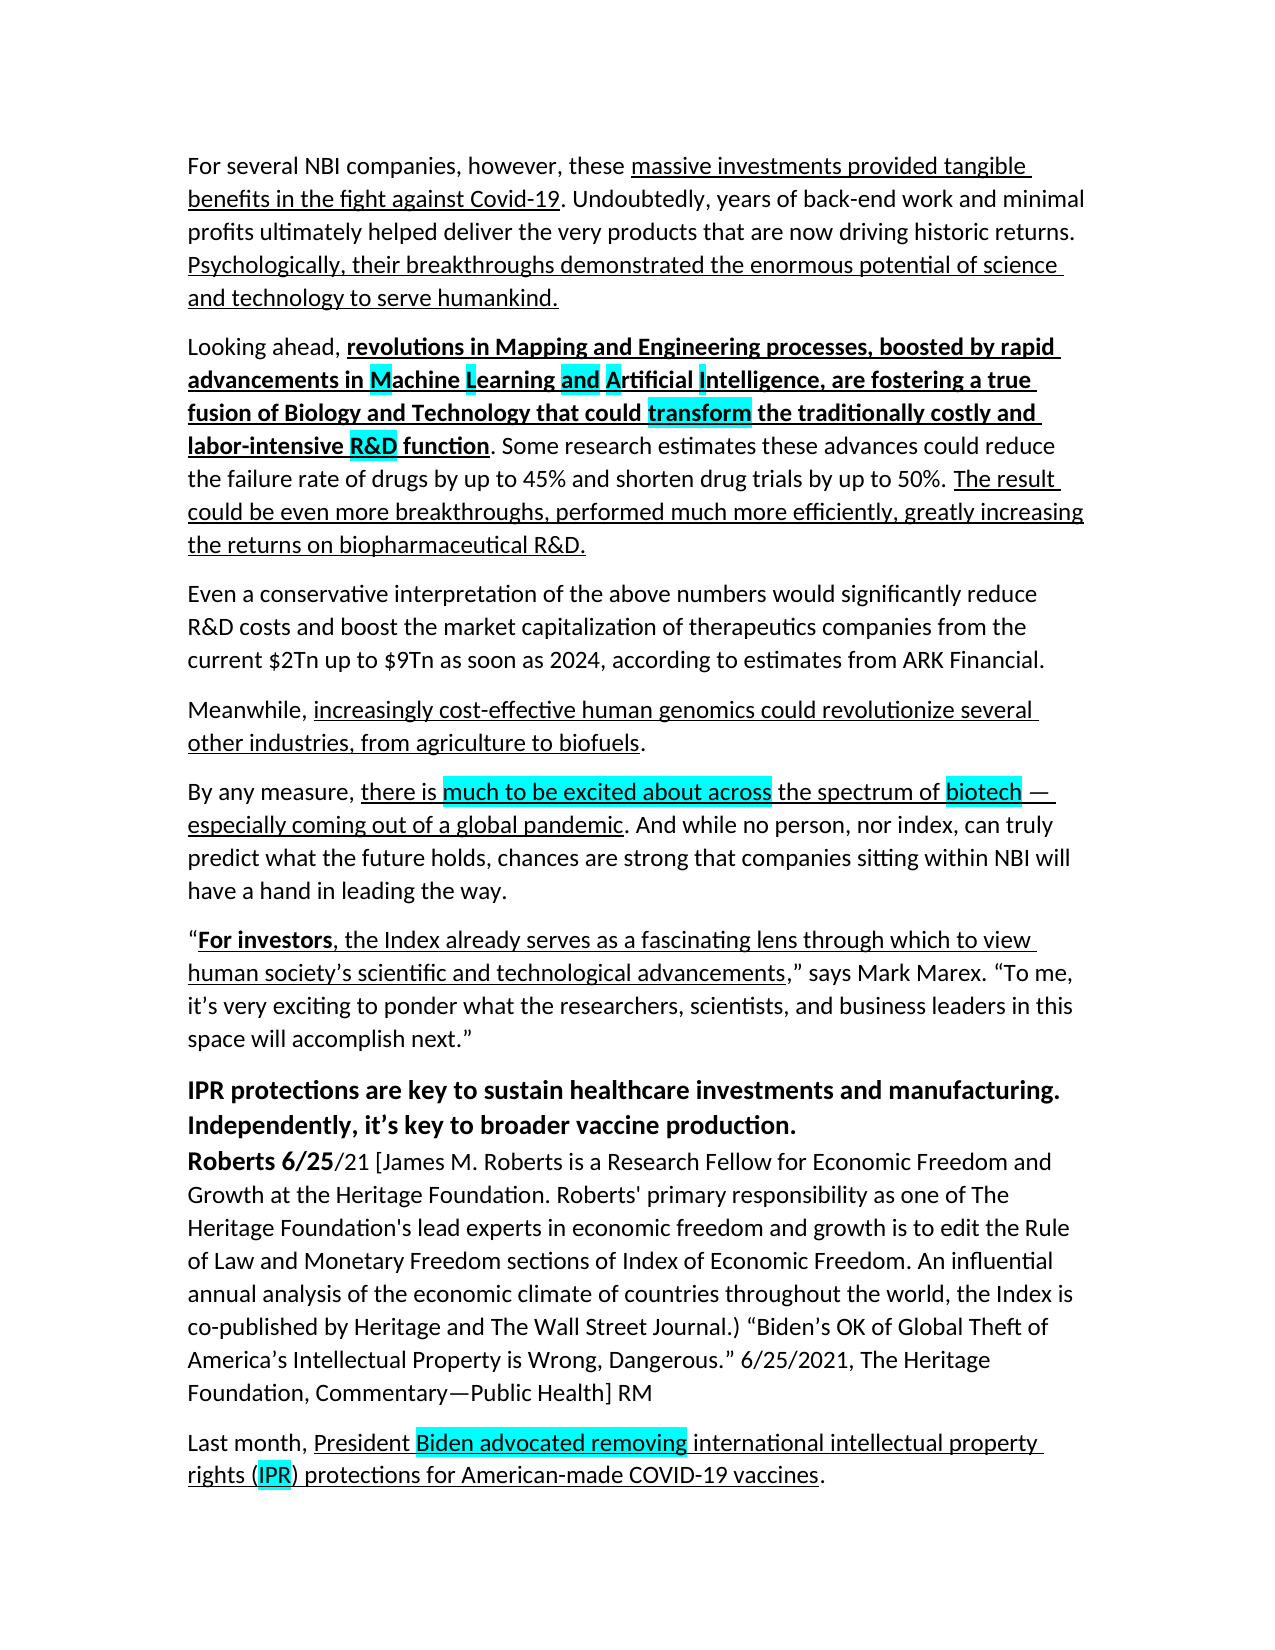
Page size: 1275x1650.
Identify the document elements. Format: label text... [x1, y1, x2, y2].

subtitle IPR protections are key to sustain healthcare investments and manufacturing. Independently, it’s key to broader vaccine production. [187, 1073, 1087, 1142]
text For several NBI companies, however, these massive investments provided tangible benefits in the fight against Covid-19. Undoubtedly, years of back-end work and minimal profits ultimately helped deliver the very products that are now driving historic returns. Psychologically, their breakthroughs demonstrated the enormous potential of science and technology to serve humankind. [187, 150, 1087, 312]
text “For investors, the Index already serves as a fascinating lens through which to view human society’s scientific and technological advancements,” says Mark Marex. “To me, it’s very exciting to ponder what the researchers, scientists, and business leaders in this space will accomplish next.” [187, 924, 1087, 1054]
text Meanwhile, increasingly cost-effective human genomics could revolutionize several other industries, from agriculture to biofuels. [187, 694, 1087, 757]
text Even a conservative interpretation of the above numbers would significantly reduce R&D costs and boost the market capitalization of therapeutics companies from the current $2Tn up to $9Tn as soon as 2024, according to estimates from ARK Financial. [187, 578, 1087, 675]
text Roberts 6/25/21 [James M. Roberts is a Research Fellow for Economic Freedom and Growth at the Heritage Foundation. Roberts' primary responsibility as one of The Heritage Foundation's lead experts in economic freedom and growth is to edit the Rule of Law and Monetary Freedom sections of Index of Economic Freedom. An influential annual analysis of the economic climate of countries throughout the world, the Index is co-published by Heritage and The Wall Street Journal.) “Biden’s OK of Global Theft of America’s Intellectual Property is Wrong, Dangerous.” 6/25/2021, The Heritage Foundation, Commentary—Public Health] RM [187, 1144, 1087, 1408]
text By any measure, there is much to be excited about across the spectrum of biotech — especially coming out of a global pandemic. And while no person, nor index, can truly predict what the future holds, chances are strong that companies sitting within NBI will have a hand in leading the way. [187, 776, 1087, 906]
text Looking ahead, revolutions in Mapping and Engineering processes, boosted by rapid advancements in Machine Learning and Artificial Intelligence, are fostering a true fusion of Biology and Technology that could transform the traditionally costly and labor-intensive R&D function. Some research estimates these advances could reduce the failure rate of drugs by up to 45% and shorten drug trials by up to 50%. The result could be even more breakthroughs, performed much more efficiently, greatly increasing the returns on biopharmaceutical R&D. [187, 331, 1087, 559]
text Last month, President Biden advocated removing international intellectual property rights (IPR) protections for American-made COVID-19 vaccines. [187, 1427, 1087, 1490]
